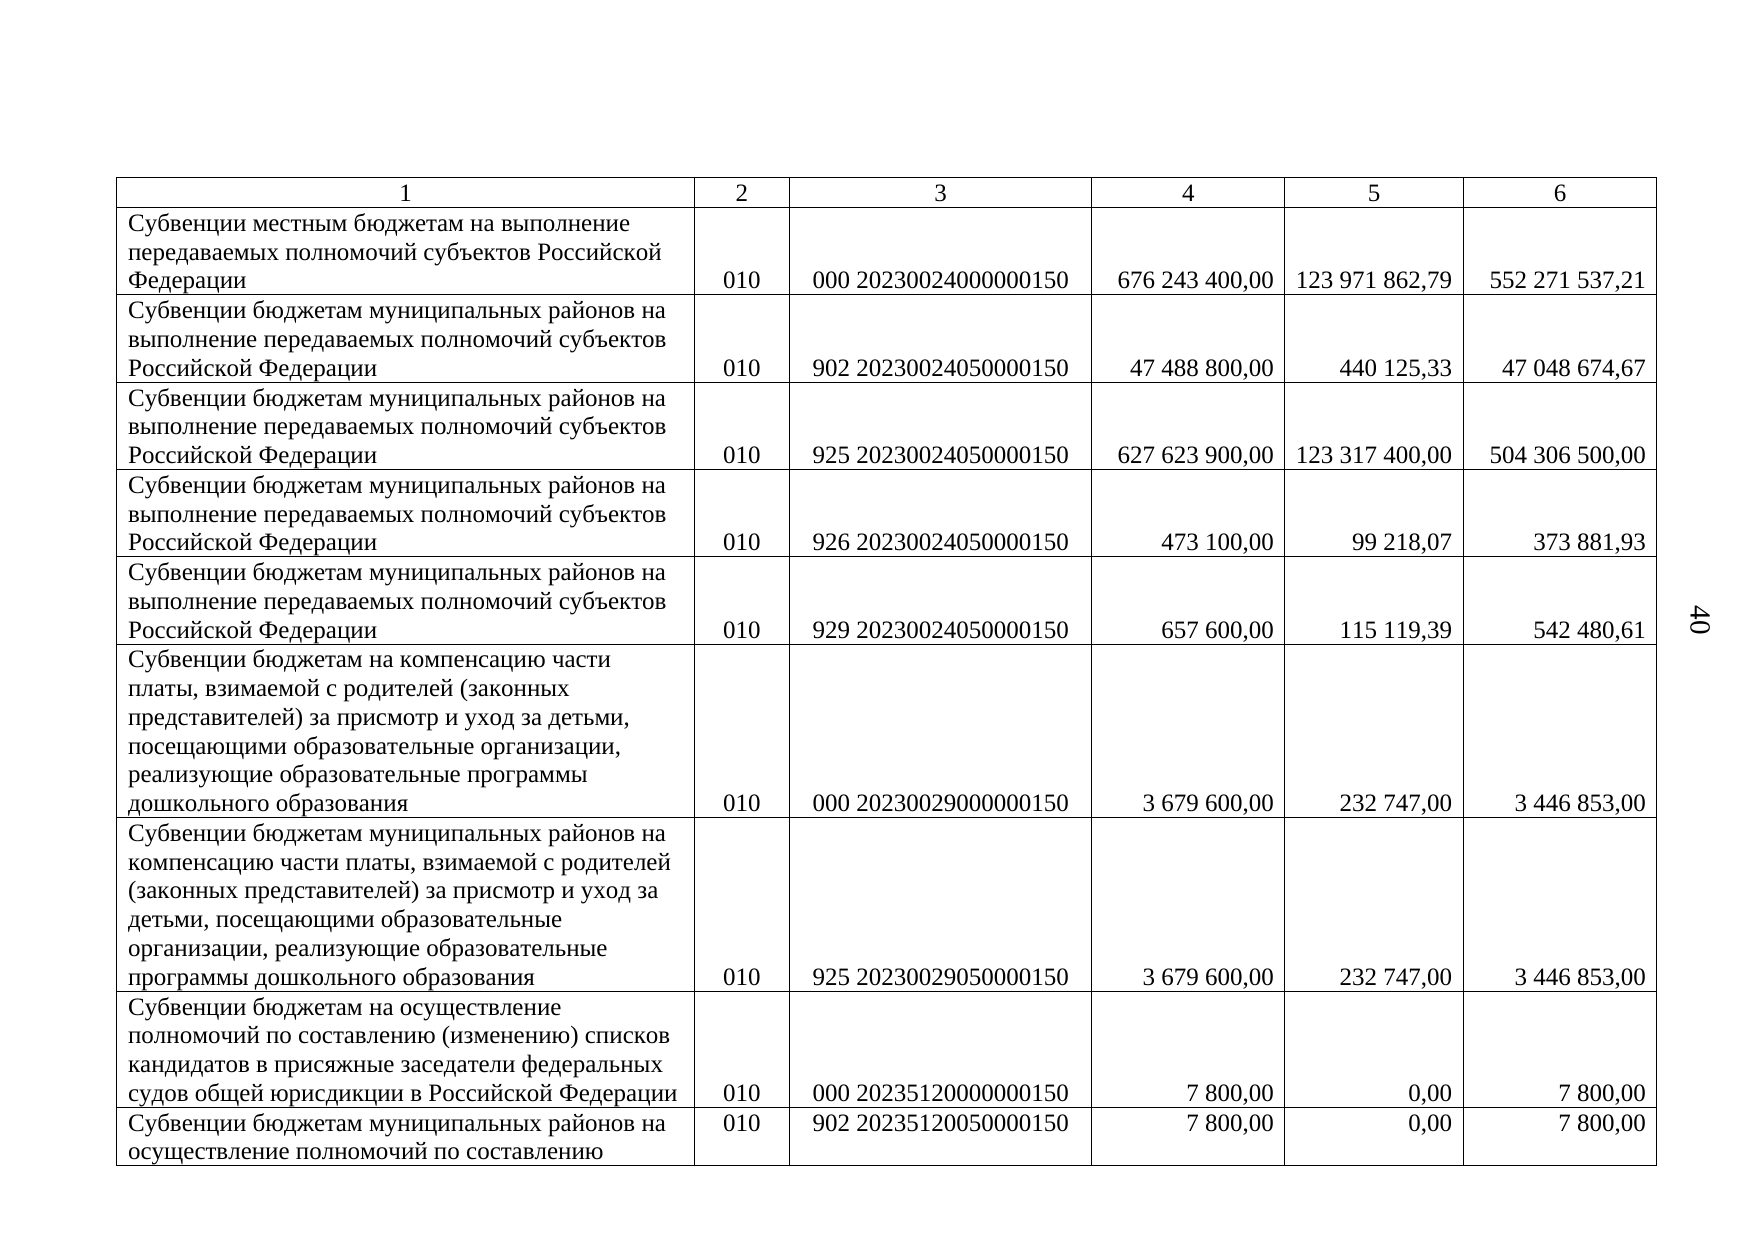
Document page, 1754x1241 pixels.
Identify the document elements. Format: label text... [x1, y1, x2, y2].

table_cell 010 [695, 1108, 789, 1165]
table_cell 627 623 900,00 [1092, 383, 1284, 469]
table_cell 010 [695, 818, 789, 991]
table_cell 925 20230029050000150 [790, 818, 1091, 991]
table_cell 000 20230029000000150 [790, 645, 1091, 817]
table_cell Субвенции бюджетам на осуществление полномочий по составлению (изменению) списков кандидатов в присяжные заседатели федеральных судов общей юрисдикции в Российской Федерации [117, 992, 694, 1107]
table_header 3 [790, 178, 1091, 207]
table_cell 010 [695, 645, 789, 817]
table_cell 0,00 [1285, 992, 1463, 1107]
table_header 2 [695, 178, 789, 207]
table_cell 552 271 537,21 [1464, 208, 1656, 294]
table_cell 47 048 674,67 [1464, 295, 1656, 382]
table_cell Субвенции бюджетам на компенсацию части платы, взимаемой с родителей (законных представителей) за присмотр и уход за детьми, посещающими образовательные организации, реализующие образовательные программы дошкольного образования [117, 645, 694, 817]
table_cell 0,00 [1285, 1108, 1463, 1165]
table_cell 657 600,00 [1092, 557, 1284, 643]
table_header 6 [1464, 178, 1656, 207]
table_cell 123 971 862,79 [1285, 208, 1463, 294]
table_cell 440 125,33 [1285, 295, 1463, 382]
table_cell Субвенции бюджетам муниципальных районов на выполнение передаваемых полномочий субъектов Российской Федерации [117, 383, 694, 469]
table_cell 926 20230024050000150 [790, 470, 1091, 556]
table_cell 000 20235120000000150 [790, 992, 1091, 1107]
table_cell Субвенции бюджетам муниципальных районов на компенсацию части платы, взимаемой с родителей (законных представителей) за присмотр и уход за детьми, посещающими образовательные организации, реализующие образовательные программы дошкольного образования [117, 818, 694, 991]
table_cell Субвенции бюджетам муниципальных районов на выполнение передаваемых полномочий субъектов Российской Федерации [117, 557, 694, 643]
table_cell 373 881,93 [1464, 470, 1656, 556]
table_cell 7 800,00 [1092, 992, 1284, 1107]
table_cell 3 446 853,00 [1464, 818, 1656, 991]
table_cell 929 20230024050000150 [790, 557, 1091, 643]
table_cell 7 800,00 [1092, 1108, 1284, 1165]
table_cell 3 679 600,00 [1092, 645, 1284, 817]
table_cell 504 306 500,00 [1464, 383, 1656, 469]
table_cell 47 488 800,00 [1092, 295, 1284, 382]
table_cell 676 243 400,00 [1092, 208, 1284, 294]
table_cell Субвенции бюджетам муниципальных районов на выполнение передаваемых полномочий субъектов Российской Федерации [117, 295, 694, 382]
table_cell 7 800,00 [1464, 992, 1656, 1107]
table_cell 000 20230024000000150 [790, 208, 1091, 294]
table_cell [117, 1108, 694, 1165]
table_cell 010 [695, 295, 789, 382]
table_cell 010 [695, 992, 789, 1107]
table_cell 115 119,39 [1285, 557, 1463, 643]
table_cell 010 [695, 383, 789, 469]
table_cell 925 20230024050000150 [790, 383, 1091, 469]
table_cell 232 747,00 [1285, 645, 1463, 817]
table_cell Субвенции местным бюджетам на выполнение передаваемых полномочий субъектов Российской Федерации [117, 208, 694, 294]
table_cell 473 100,00 [1092, 470, 1284, 556]
table_cell 010 [695, 470, 789, 556]
table_cell 3 679 600,00 [1092, 818, 1284, 991]
table_cell 542 480,61 [1464, 557, 1656, 643]
table_cell 010 [695, 208, 789, 294]
table_header 1 [117, 178, 694, 207]
table_cell 010 [695, 557, 789, 643]
table_cell 7 800,00 [1464, 1108, 1656, 1165]
table_header 5 [1285, 178, 1463, 207]
table_cell 902 20235120050000150 [790, 1108, 1091, 1165]
table_header 4 [1092, 178, 1284, 207]
table_cell 902 20230024050000150 [790, 295, 1091, 382]
table_cell 99 218,07 [1285, 470, 1463, 556]
table_cell Субвенции бюджетам муниципальных районов на выполнение передаваемых полномочий субъектов Российской Федерации [117, 470, 694, 556]
table_cell 123 317 400,00 [1285, 383, 1463, 469]
table_cell 3 446 853,00 [1464, 645, 1656, 817]
table_cell 232 747,00 [1285, 818, 1463, 991]
